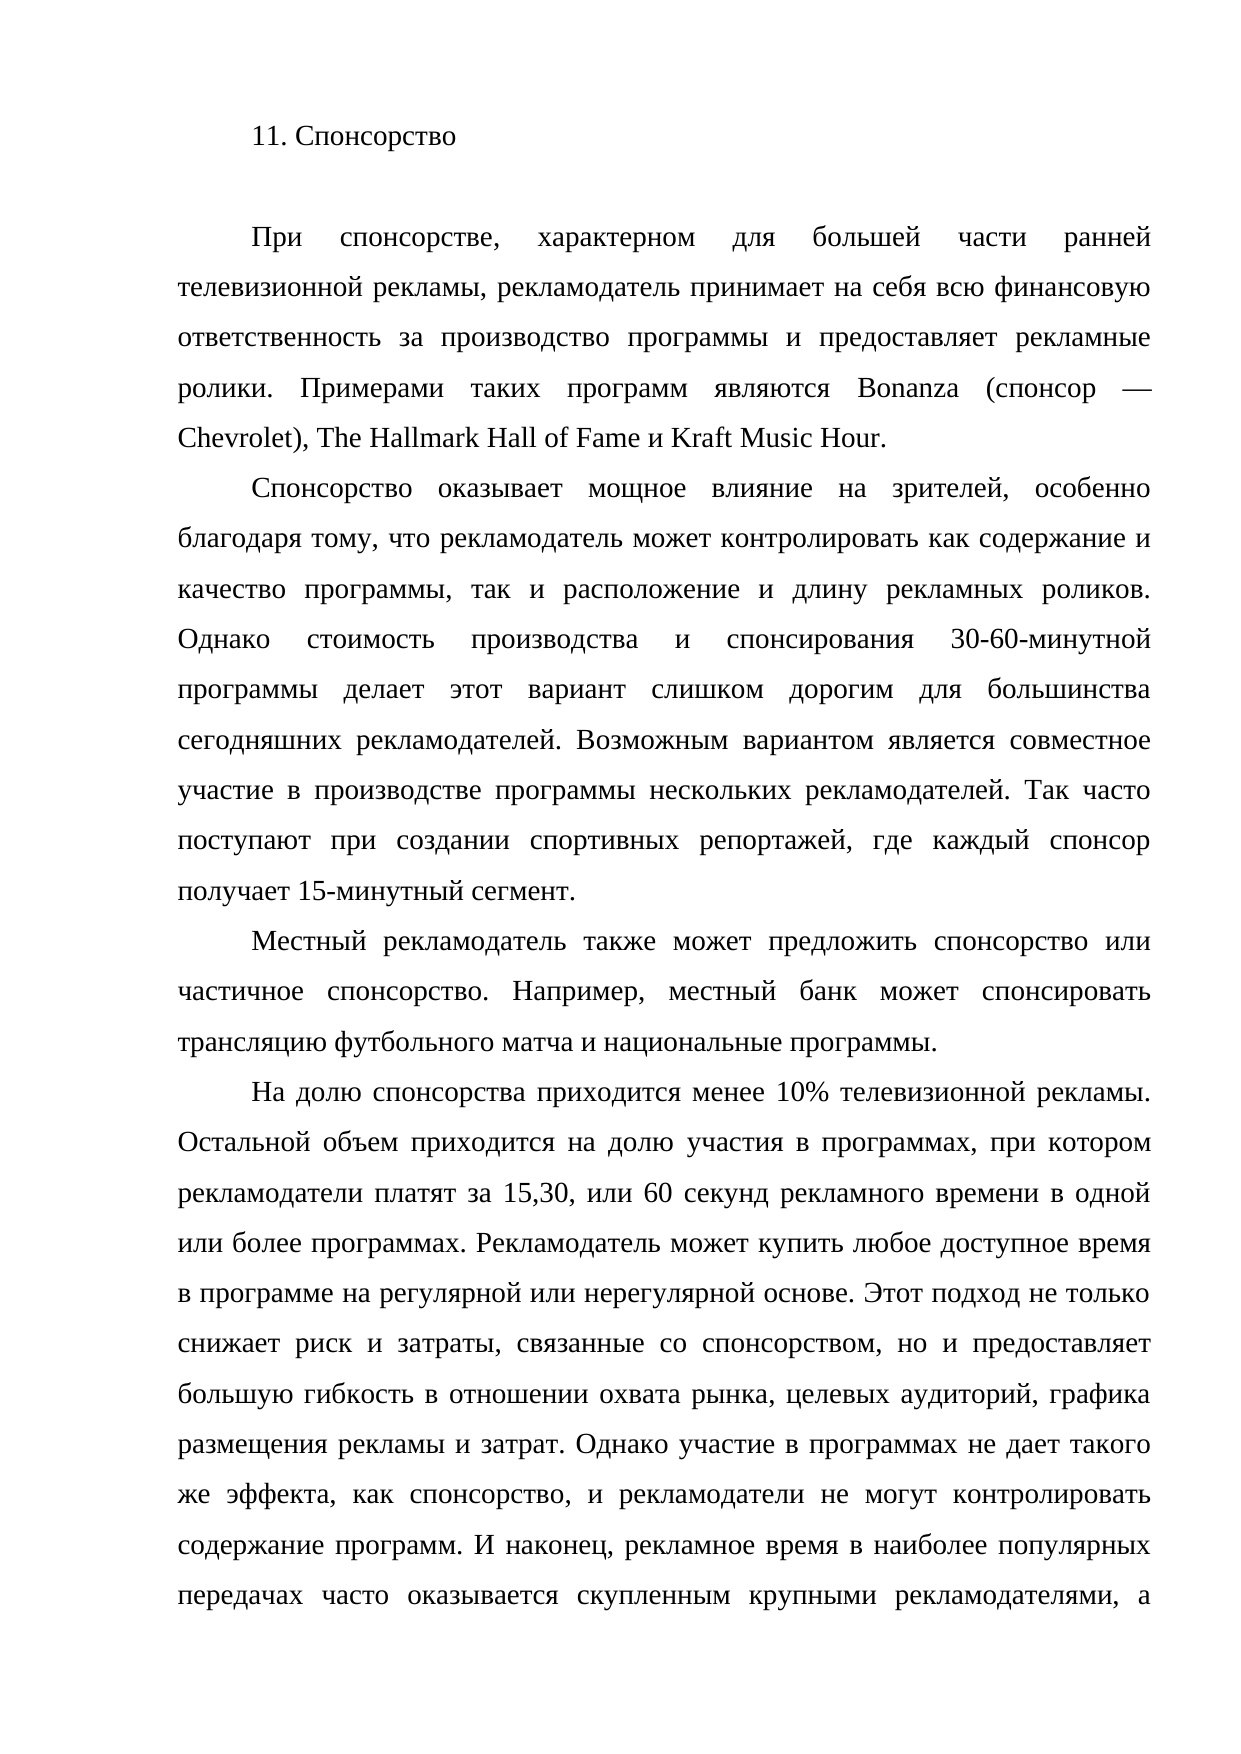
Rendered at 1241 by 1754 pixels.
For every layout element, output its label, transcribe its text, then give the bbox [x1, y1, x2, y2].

text Спонсорство оказывает мощное влияние на зрителей, особенно благодаря тому, что рекламодатель может контролировать как содержание и качество программы, так и расположение и длину рекламных роликов. Однако стоимость производства и спонсирования 30-60-минутной программы делает этот вариант слишком дорогим для большинства сегодняшних рекламодателей. Возможным вариантом является совместное участие в производстве программы нескольких рекламодателей. Так часто поступают при создании спортивных репортажей, где каждый спонсор получает 15-минутный сегмент. [177, 470, 1152, 906]
text Местный рекламодатель также может предложить спонсорство или частичное спонсорство. Например, местный банк может спонсировать трансляцию футбольного матча и национальные программы. [177, 923, 1152, 1057]
text При спонсорстве, характерном для большей части ранней телевизионной рекламы, рекламодатель принимает на себя всю финансовую ответственность за производство программы и предоставляет рекламные ролики. Примерами таких программ являются Bonanza (спонсор — Chevrolet), The Hallmark Hall of Fame и Kraft Music Hour. [177, 219, 1152, 453]
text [177, 1074, 1152, 1611]
text 11. Спонсорство [177, 118, 1152, 152]
